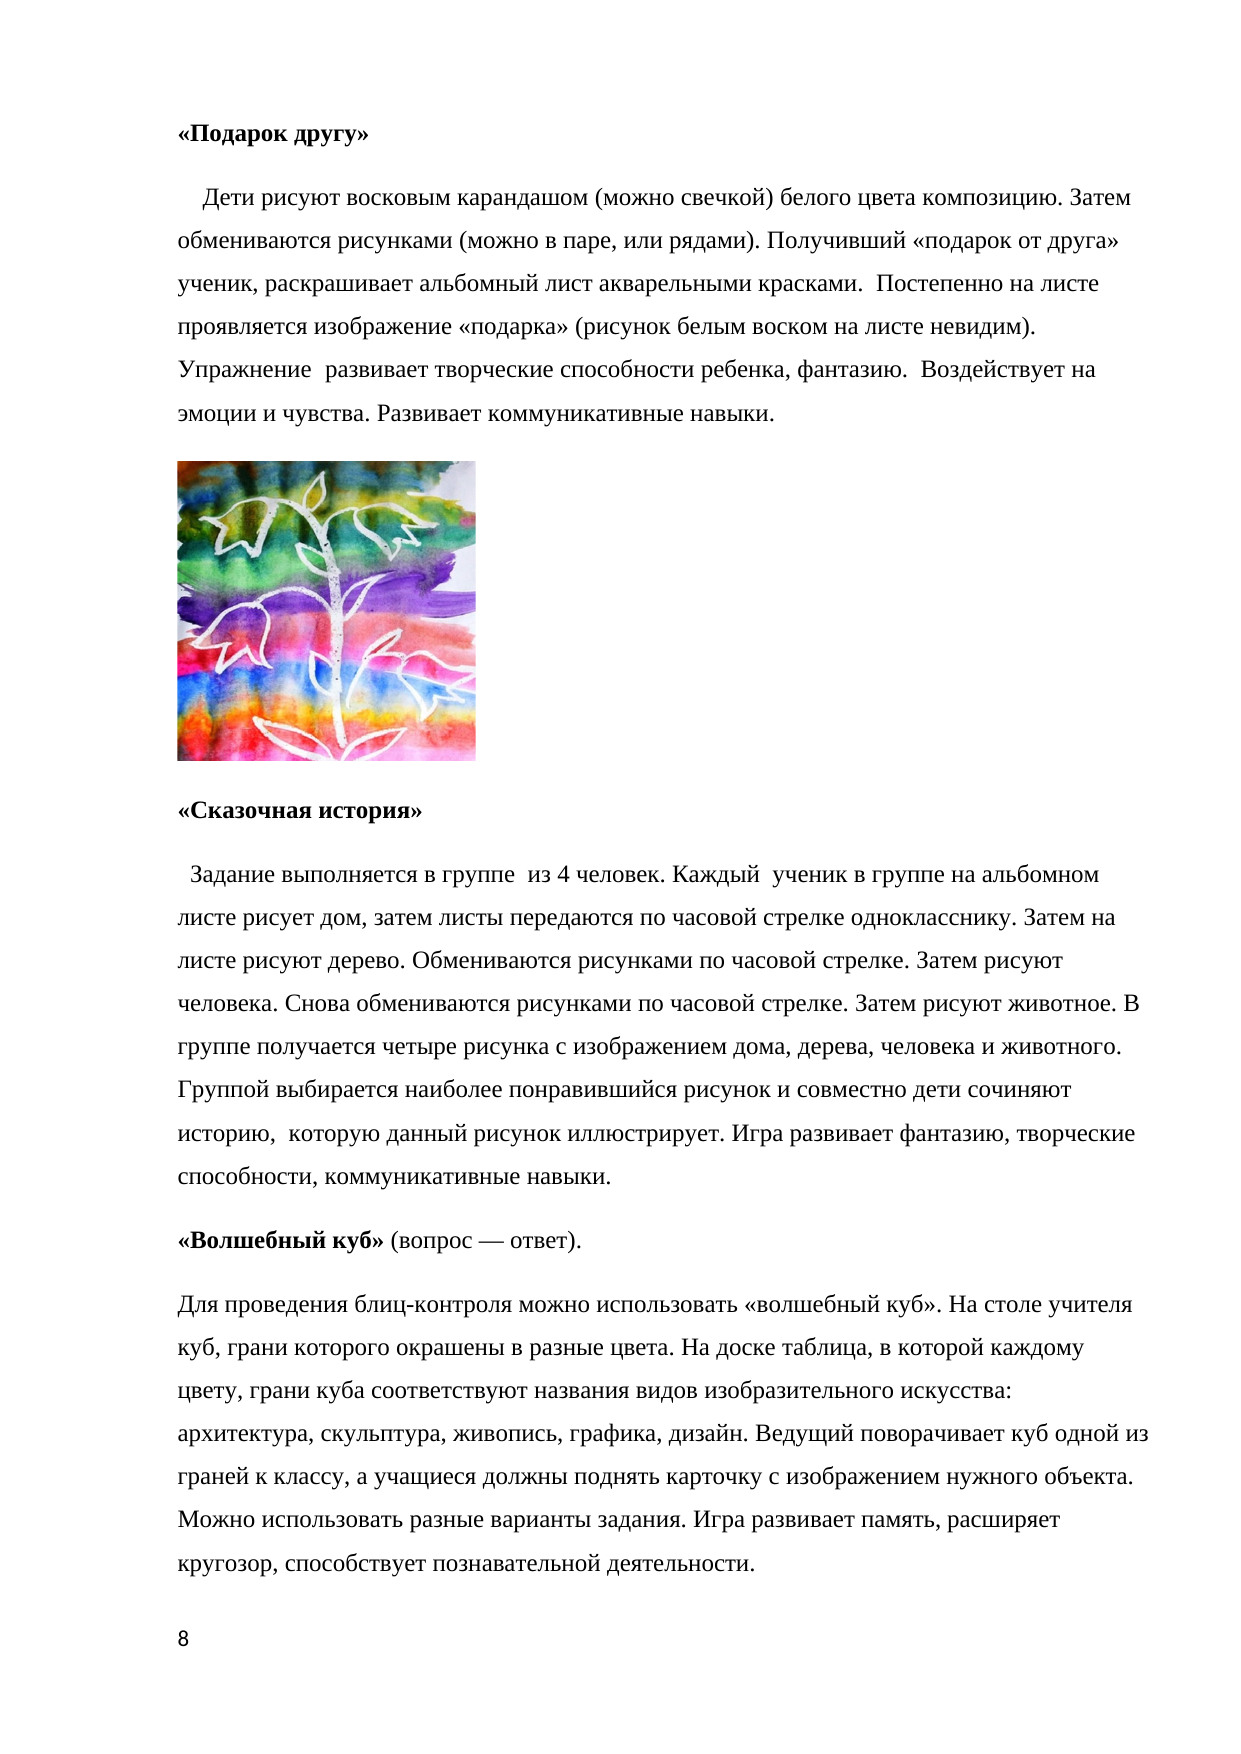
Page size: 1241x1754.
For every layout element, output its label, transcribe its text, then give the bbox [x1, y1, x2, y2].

text Для проведения блиц-контроля можно использовать «волшебный куб». На столе учителя куб, грани которого окрашены в разные цвета. На доске таблица, в которой каждому цвету, грани куба соответствуют названия видов изобразительного искусства: архитектура, скульптура, живопись, графика, дизайн. Ведущий поворачивает куб одной из граней к классу, а учащиеся должны поднять карточку с изображением нужного объекта. Можно использовать разные варианты задания. Игра развивает память, расширяет кругозор, способствует познавательной деятельности. [177, 1289, 1152, 1576]
text Дети рисуют восковым карандашом (можно свечкой) белого цвета композицию. Затем обмениваются рисунками (можно в паре, или рядами). Получивший «подарок от друга» ученик, раскрашивает альбомный лист акварельными красками. Постепенно на листе проявляется изображение «подарка» (рисунок белым воском на листе невидим). Упражнение развивает творческие способности ребенка, фантазию. Воздействует на эмоции и чувства. Развивает коммуникативные навыки. [177, 182, 1152, 426]
picture [177, 461, 476, 761]
text «Волшебный куб» (вопрос — ответ). [177, 1225, 1152, 1253]
text «Подарок другу» [177, 118, 1152, 147]
text Задание выполняется в группе из 4 человек. Каждый ученик в группе на альбомном листе рисует дом, затем листы передаются по часовой стрелке однокласснику. Затем на листе рисуют дерево. Обмениваются рисунками по часовой стрелке. Затем рисуют человека. Снова обмениваются рисунками по часовой стрелке. Затем рисуют животное. В группе получается четыре рисунка с изображением дома, дерева, человека и животного. Группой выбирается наиболее понравившийся рисунок и совместно дети сочиняют историю, которую данный рисунок иллюстрирует. Игра развивает фантазию, творческие способности, коммуникативные навыки. [177, 859, 1152, 1189]
text «Сказочная история» [177, 795, 1152, 824]
